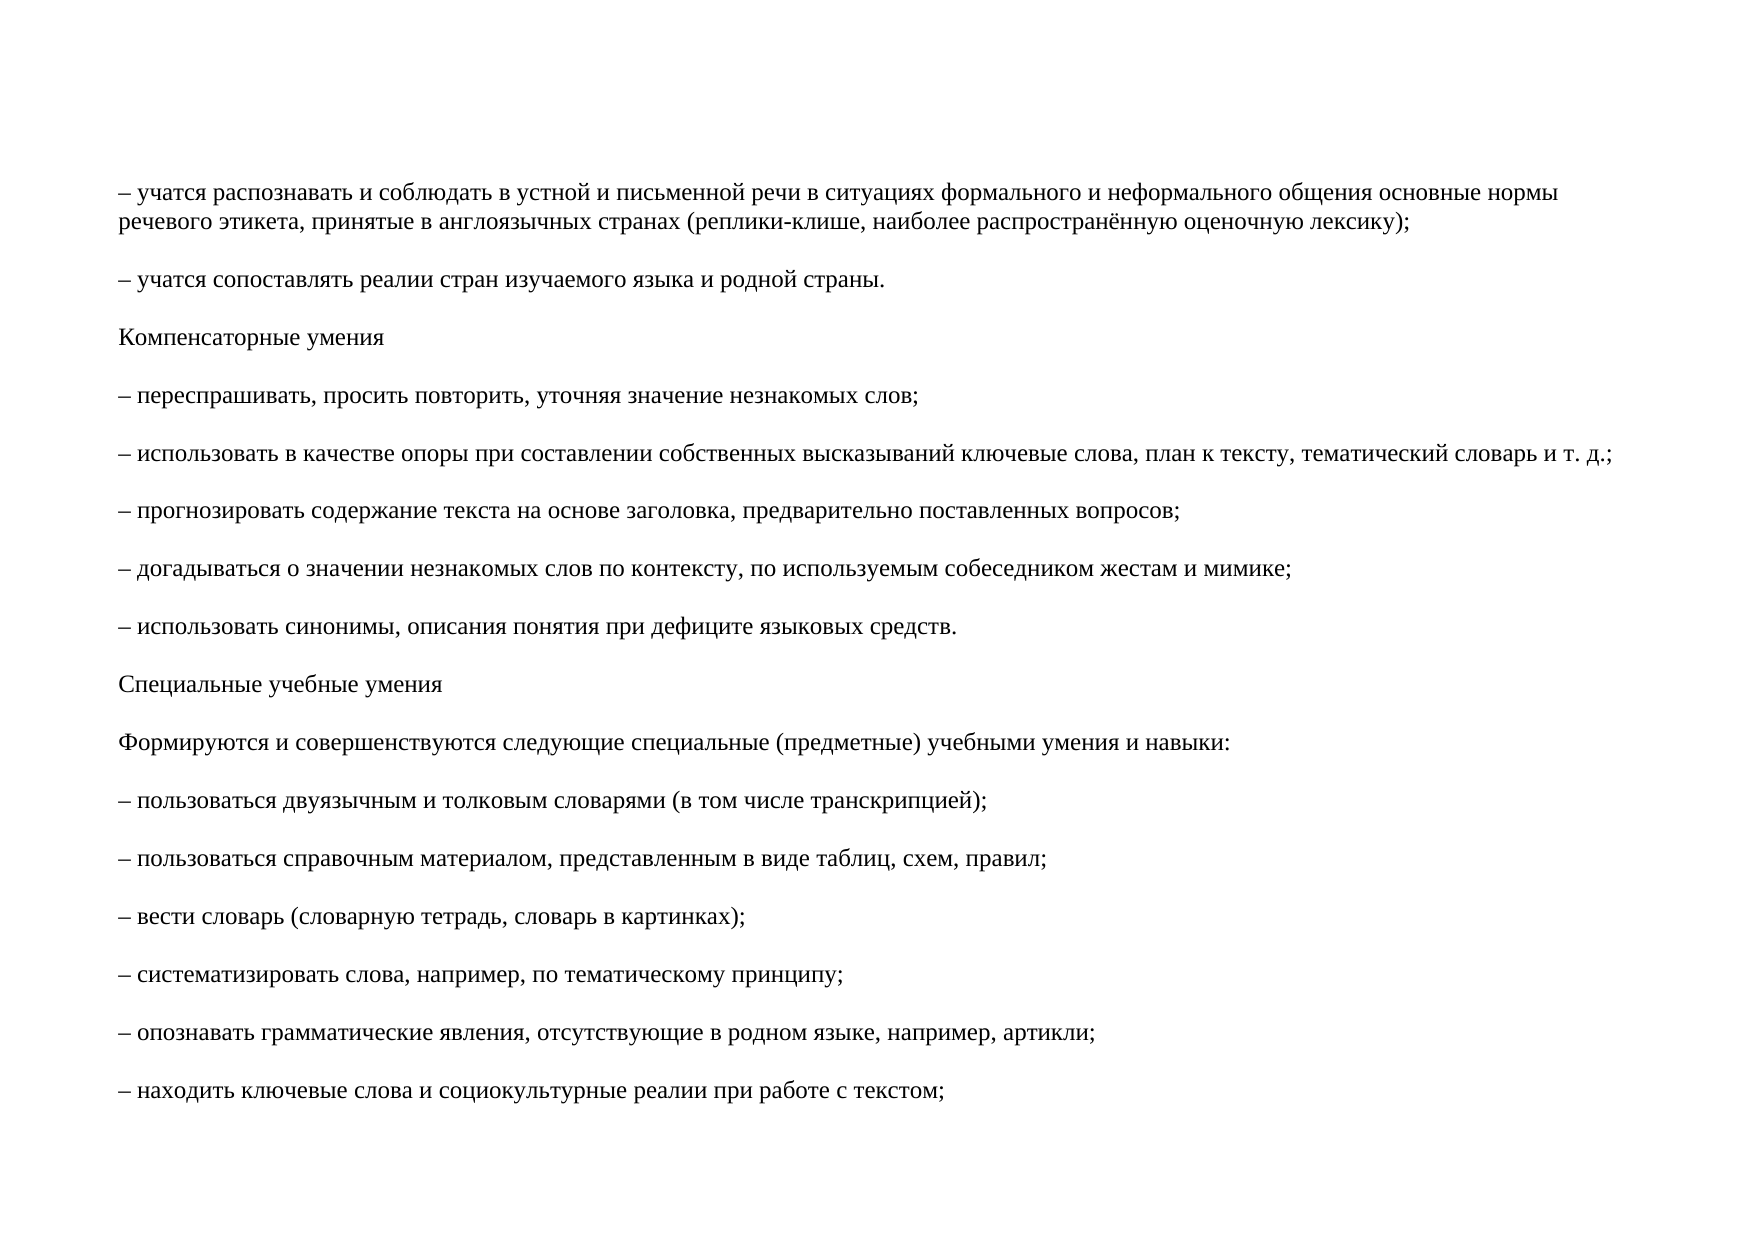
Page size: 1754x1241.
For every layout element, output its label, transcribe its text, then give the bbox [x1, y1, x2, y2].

text – догадываться о значении незнакомых слов по контексту, по используемым собеседником жестам и мимике; [118, 553, 1636, 582]
text Формируются и совершенствуются следующие специальные (предметные) учебными умения и навыки: [118, 727, 1636, 756]
text – вести словарь (словарную тетрадь, словарь в картинках); [118, 901, 1636, 930]
text Компенсаторные умения [118, 322, 1636, 351]
text Специальные учебные умения [118, 669, 1636, 698]
text – учатся распознавать и соблюдать в устной и письменной речи в ситуациях формального и неформального общения основные нормы речевого этикета, принятые в англоязычных странах (реплики-клише, наиболее распространённую оценочную лексику); [118, 177, 1636, 235]
text – пользоваться справочным материалом, представленным в виде таблиц, схем, правил; [118, 843, 1636, 872]
text – находить ключевые слова и социокультурные реалии при работе с текстом; [118, 1075, 1636, 1103]
text – использовать синонимы, описания понятия при дефиците языковых средств. [118, 611, 1636, 640]
text – учатся сопоставлять реалии стран изучаемого языка и родной страны. [118, 264, 1636, 293]
text – систематизировать слова, например, по тематическому принципу; [118, 959, 1636, 988]
text – пользоваться двуязычным и толковым словарями (в том числе транскрипцией); [118, 785, 1636, 814]
text – опознавать грамматические явления, отсутствующие в родном языке, например, артикли; [118, 1017, 1636, 1046]
text – использовать в качестве опоры при составлении собственных высказываний ключевые слова, план к тексту, тематический словарь и т. д.; [118, 438, 1636, 466]
text – прогнозировать содержание текста на основе заголовка, предварительно поставленных вопросов; [118, 496, 1636, 524]
text – переспрашивать, просить повторить, уточняя значение незнакомых слов; [118, 380, 1636, 408]
